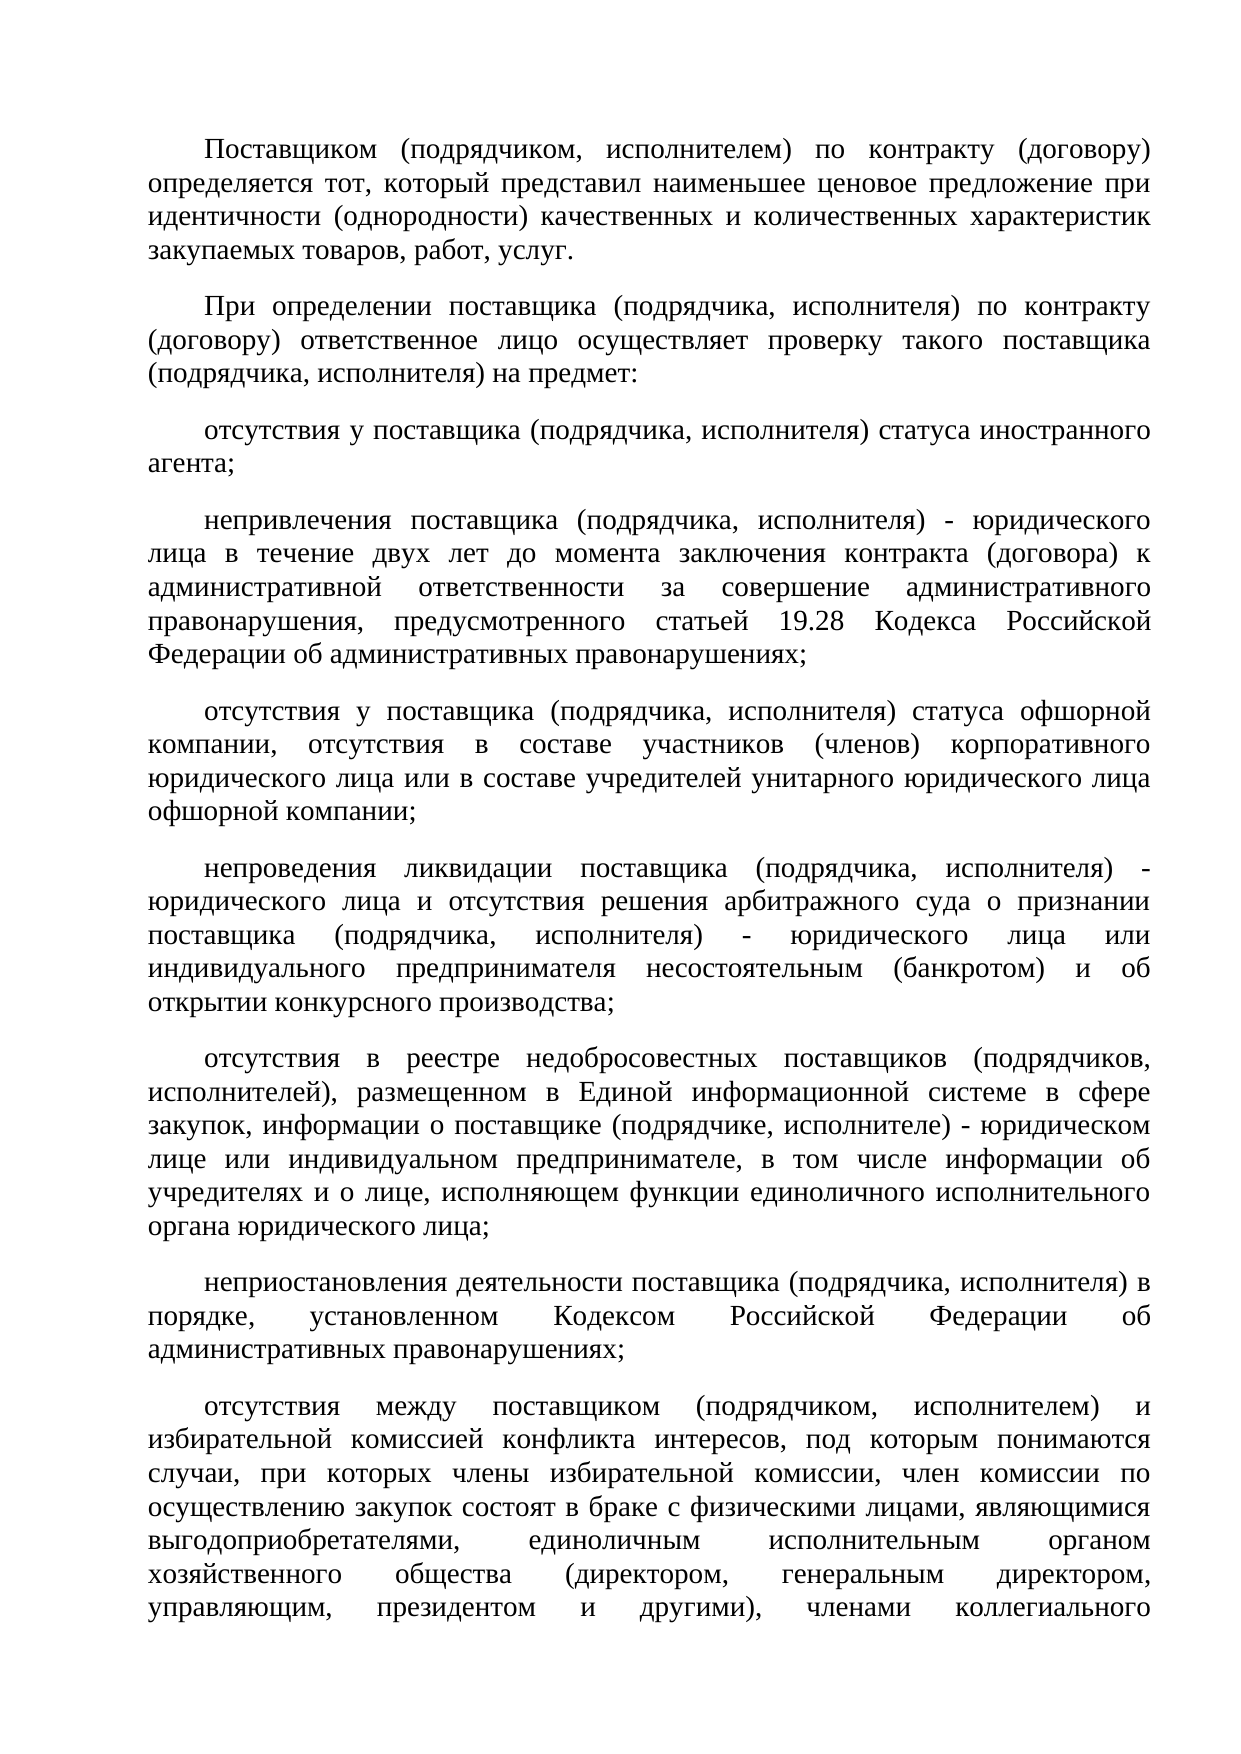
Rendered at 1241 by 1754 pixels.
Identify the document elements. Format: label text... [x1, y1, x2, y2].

text отсутствия у поставщика (подрядчика, исполнителя) статуса офшорной компании, отсутствия в составе участников (членов) корпоративного юридического лица или в составе учредителей унитарного юридического лица офшорной компании; [148, 693, 1152, 827]
text отсутствия у поставщика (подрядчика, исполнителя) статуса иностранного агента; [148, 412, 1152, 479]
text непривлечения поставщика (подрядчика, исполнителя) - юридического лица в течение двух лет до момента заключения контракта (договора) к административной ответственности за совершение административного правонарушения, предусмотренного статьей 19.28 Кодекса Российской Федерации об административных правонарушениях; [148, 502, 1152, 670]
text При определении поставщика (подрядчика, исполнителя) по контракту (договору) ответственное лицо осуществляет проверку такого поставщика (подрядчика, исполнителя) на предмет: [148, 288, 1152, 389]
text непроведения ликвидации поставщика (подрядчика, исполнителя) - юридического лица и отсутствия решения арбитражного суда о признании поставщика (подрядчика, исполнителя) - юридического лица или индивидуального предпринимателя несостоятельным (банкротом) и об открытии конкурсного производства; [148, 850, 1152, 1017]
text неприостановления деятельности поставщика (подрядчика, исполнителя) в порядке, установленном Кодексом Российской Федерации об административных правонарушениях; [148, 1264, 1152, 1365]
text отсутствия в реестре недобросовестных поставщиков (подрядчиков, исполнителей), размещенном в Единой информационной системе в сфере закупок, информации о поставщике (подрядчике, исполнителе) - юридическом лице или индивидуальном предпринимателе, в том числе информации об учредителях и о лице, исполняющем функции единоличного исполнительного органа юридического лица; [148, 1040, 1152, 1242]
text Поставщиком (подрядчиком, исполнителем) по контракту (договору) определяется тот, который представил наименьшее ценовое предложение при идентичности (однородности) качественных и количественных характеристик закупаемых товаров, работ, услуг. [148, 131, 1152, 266]
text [148, 1388, 1152, 1623]
